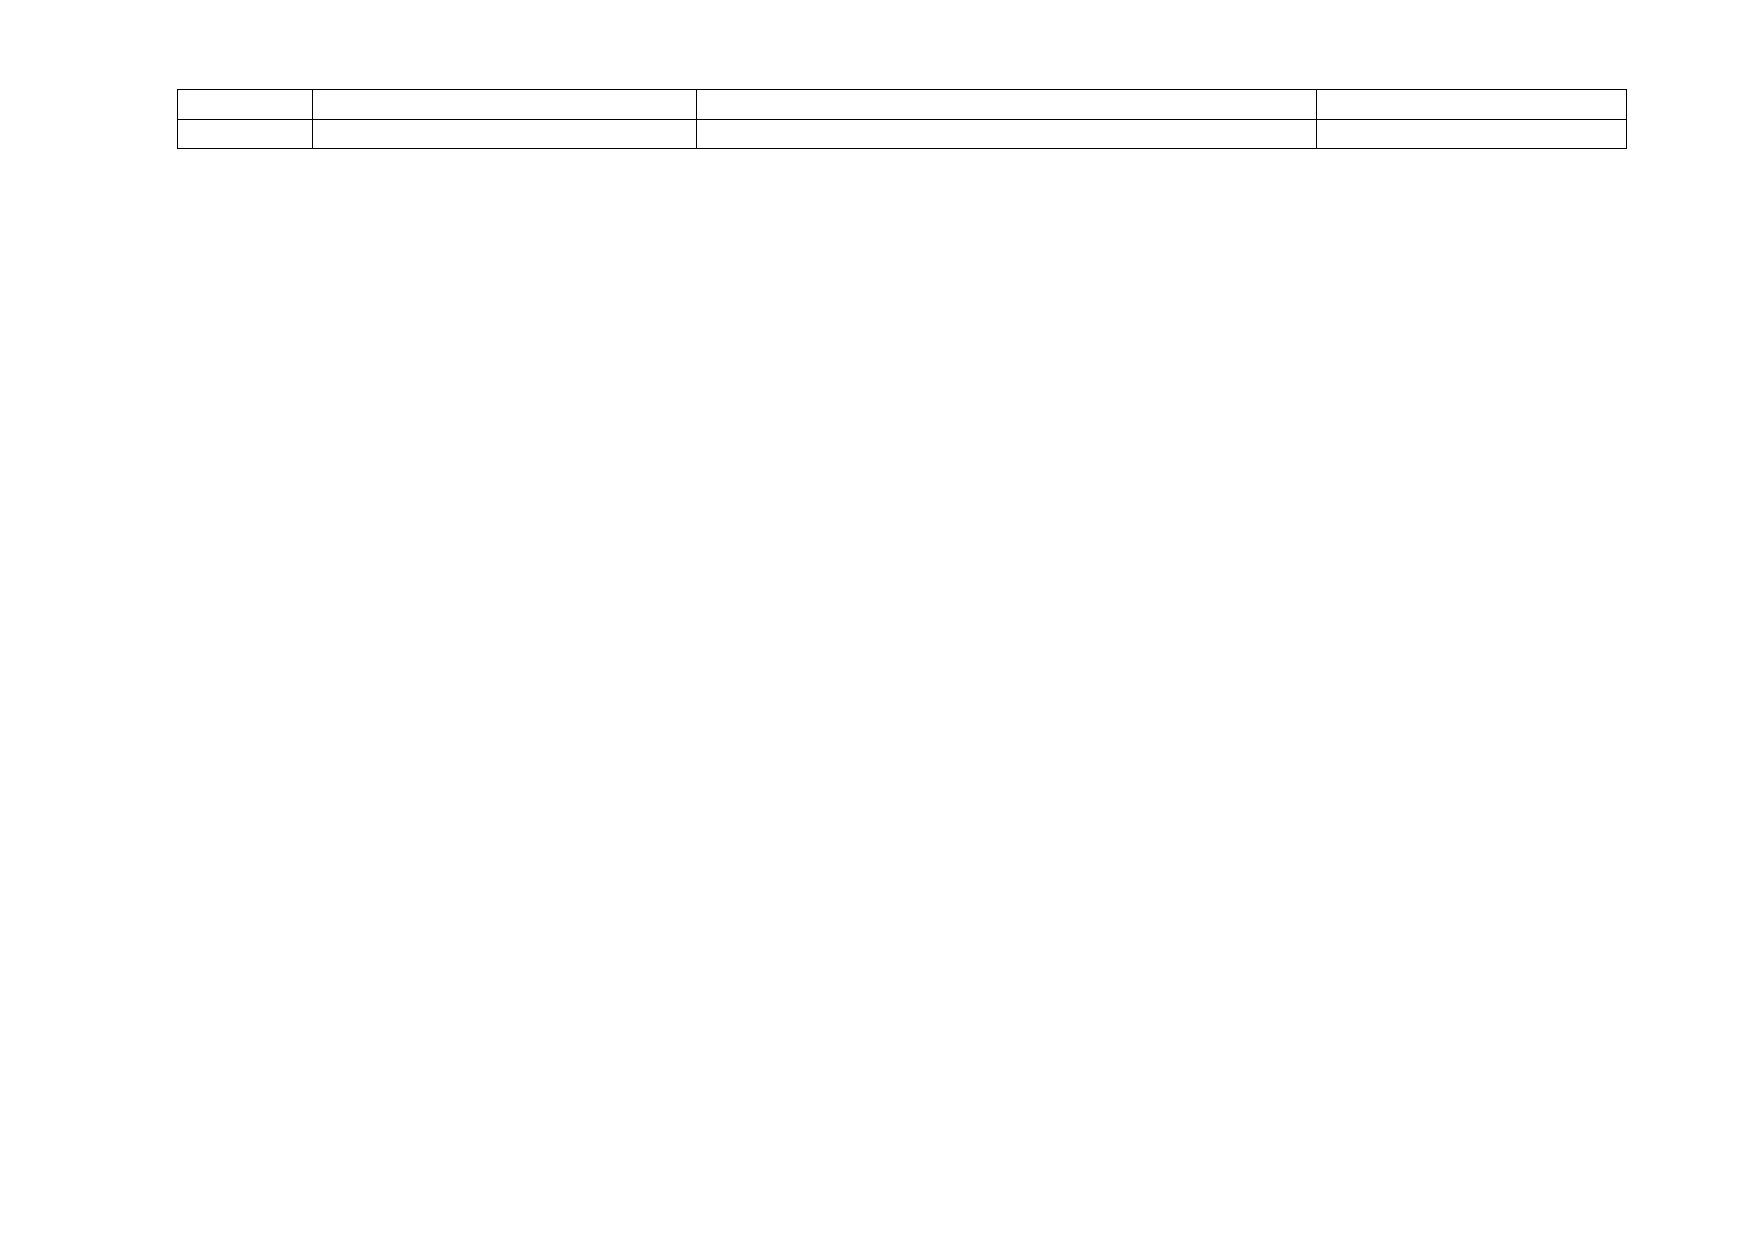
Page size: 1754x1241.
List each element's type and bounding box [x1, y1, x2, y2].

table_cell [1317, 120, 1626, 148]
table_cell [697, 120, 1316, 148]
table_cell [1317, 90, 1626, 118]
table_cell [178, 90, 312, 118]
table_cell [313, 120, 696, 148]
table_cell [313, 90, 696, 118]
table_cell [697, 90, 1316, 118]
table_cell [178, 120, 312, 148]
